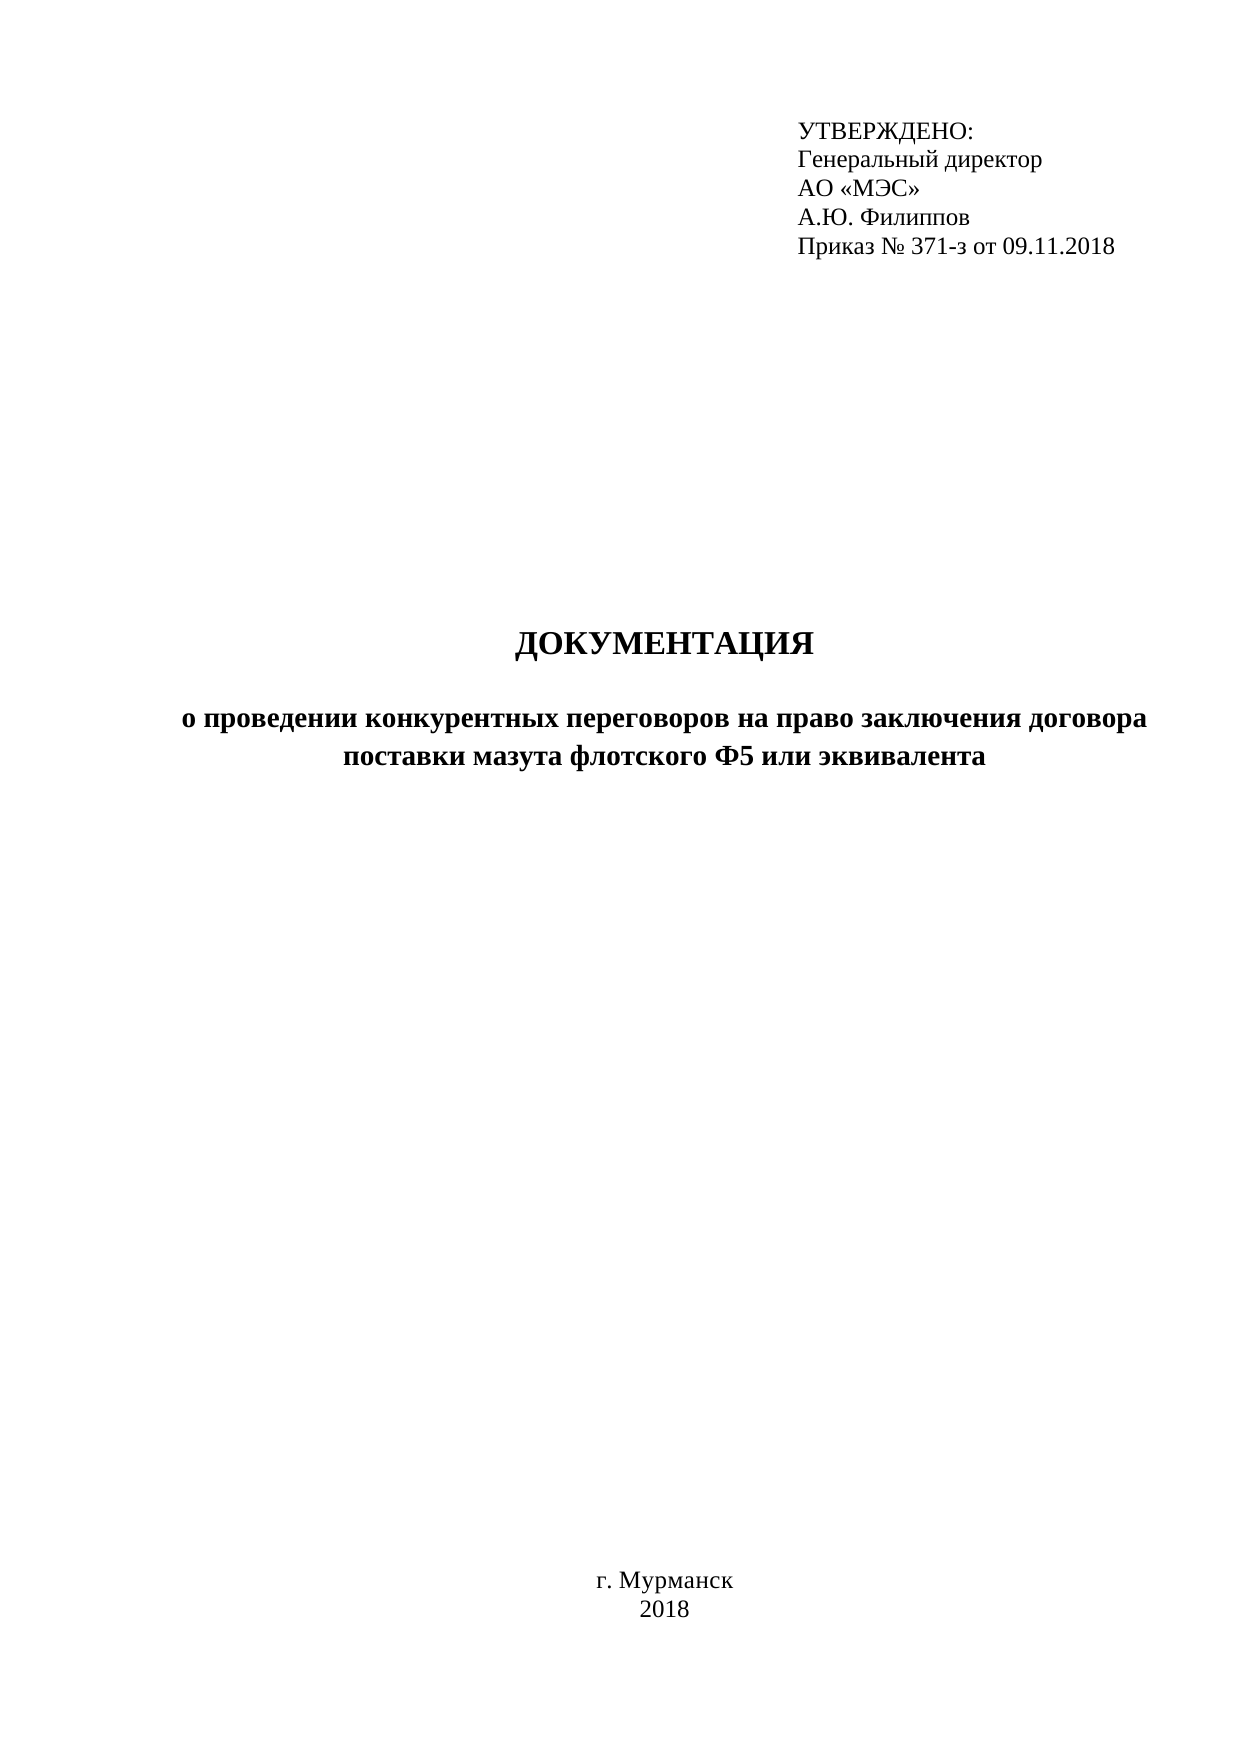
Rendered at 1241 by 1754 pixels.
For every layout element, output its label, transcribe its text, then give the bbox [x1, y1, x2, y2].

text 2018 [148, 1594, 1181, 1623]
text о проведении конкурентных переговоров на право заключения договора поставки мазута флотского Ф5 или эквивалента [148, 700, 1181, 772]
text А.Ю. Филиппов [59, 202, 1181, 231]
text АО «МЭС» [59, 173, 1181, 202]
text ДОКУМЕНТАЦИЯ [148, 623, 1181, 661]
text Приказ № 371-з от 09.11.2018 [148, 231, 1181, 259]
text УТВЕРЖДЕНО: [59, 116, 1181, 144]
text г. Мурманск [148, 1565, 1181, 1594]
text Генеральный директор [59, 144, 1181, 173]
